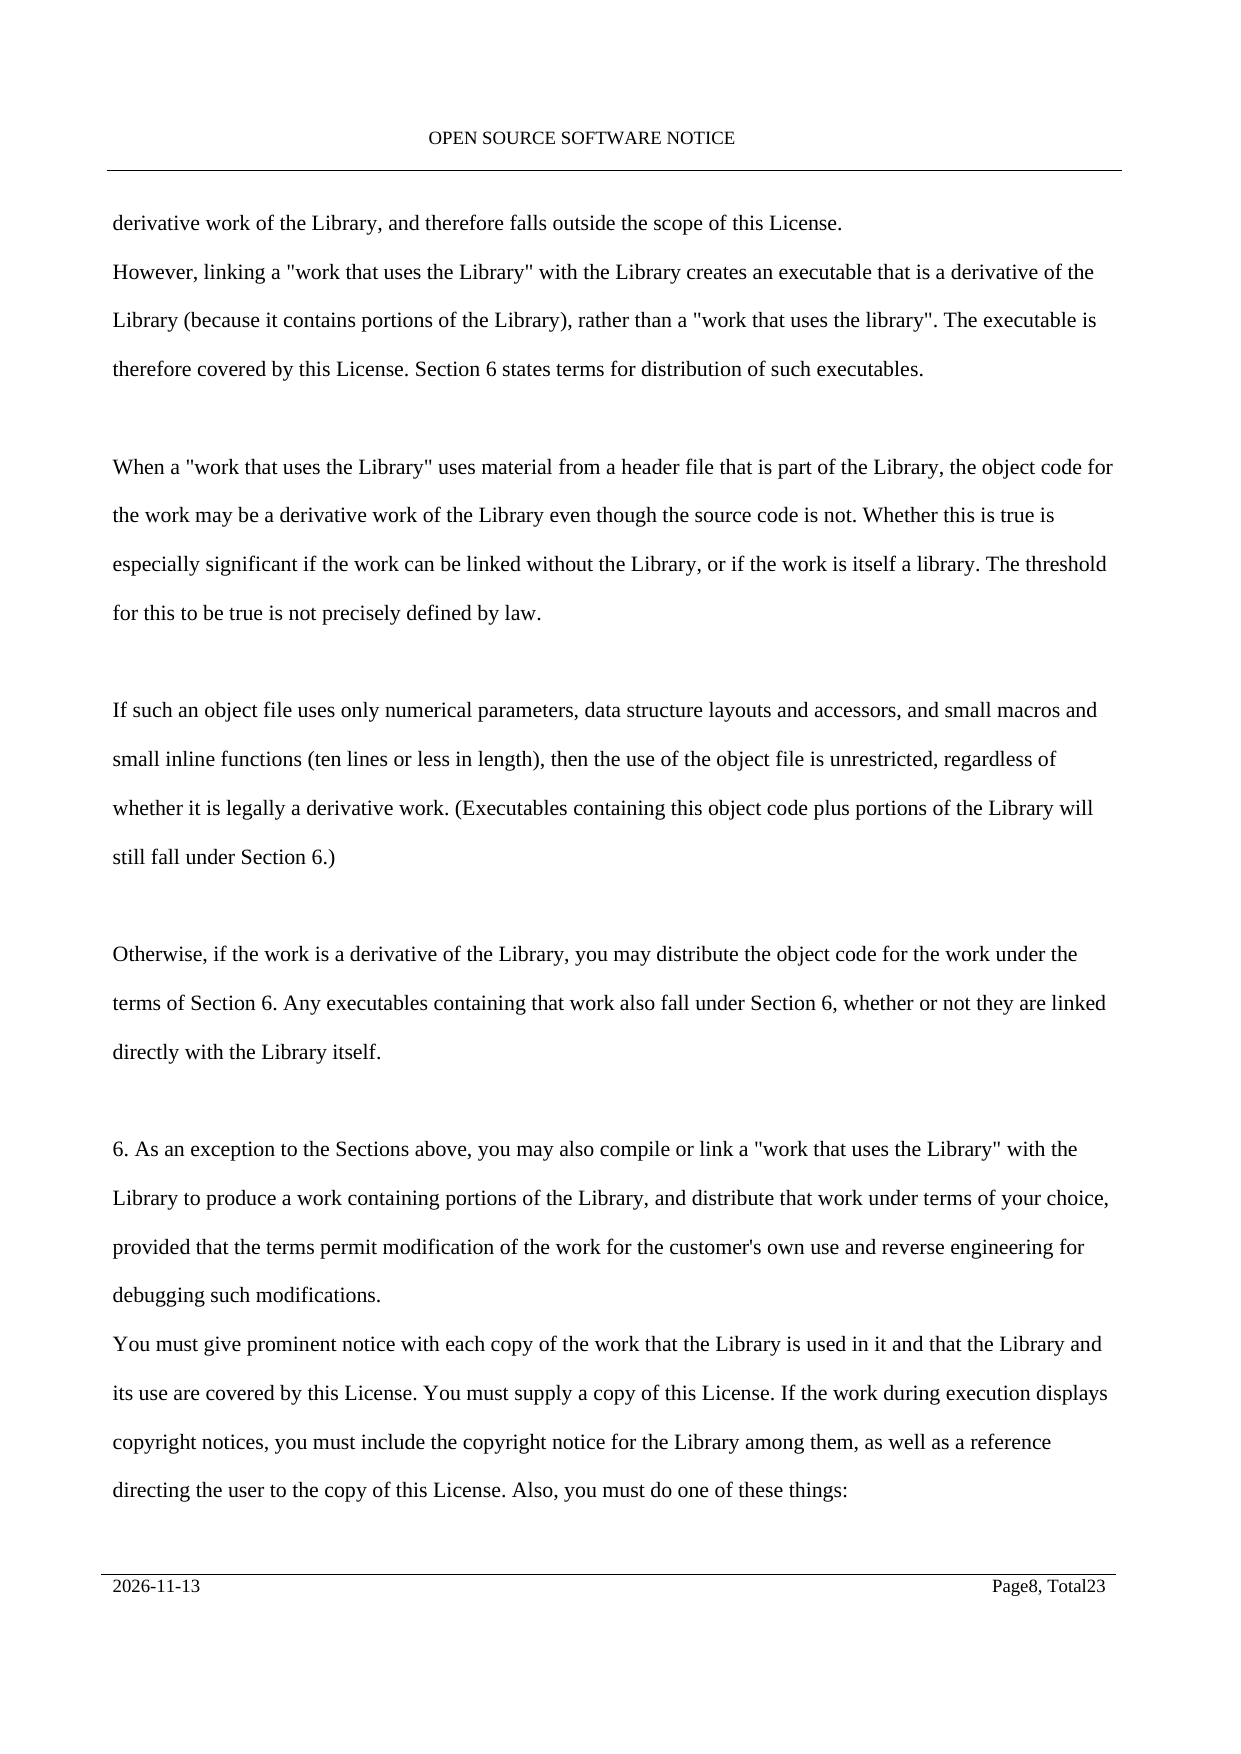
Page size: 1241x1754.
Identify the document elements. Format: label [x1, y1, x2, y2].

text [112, 206, 1128, 1506]
